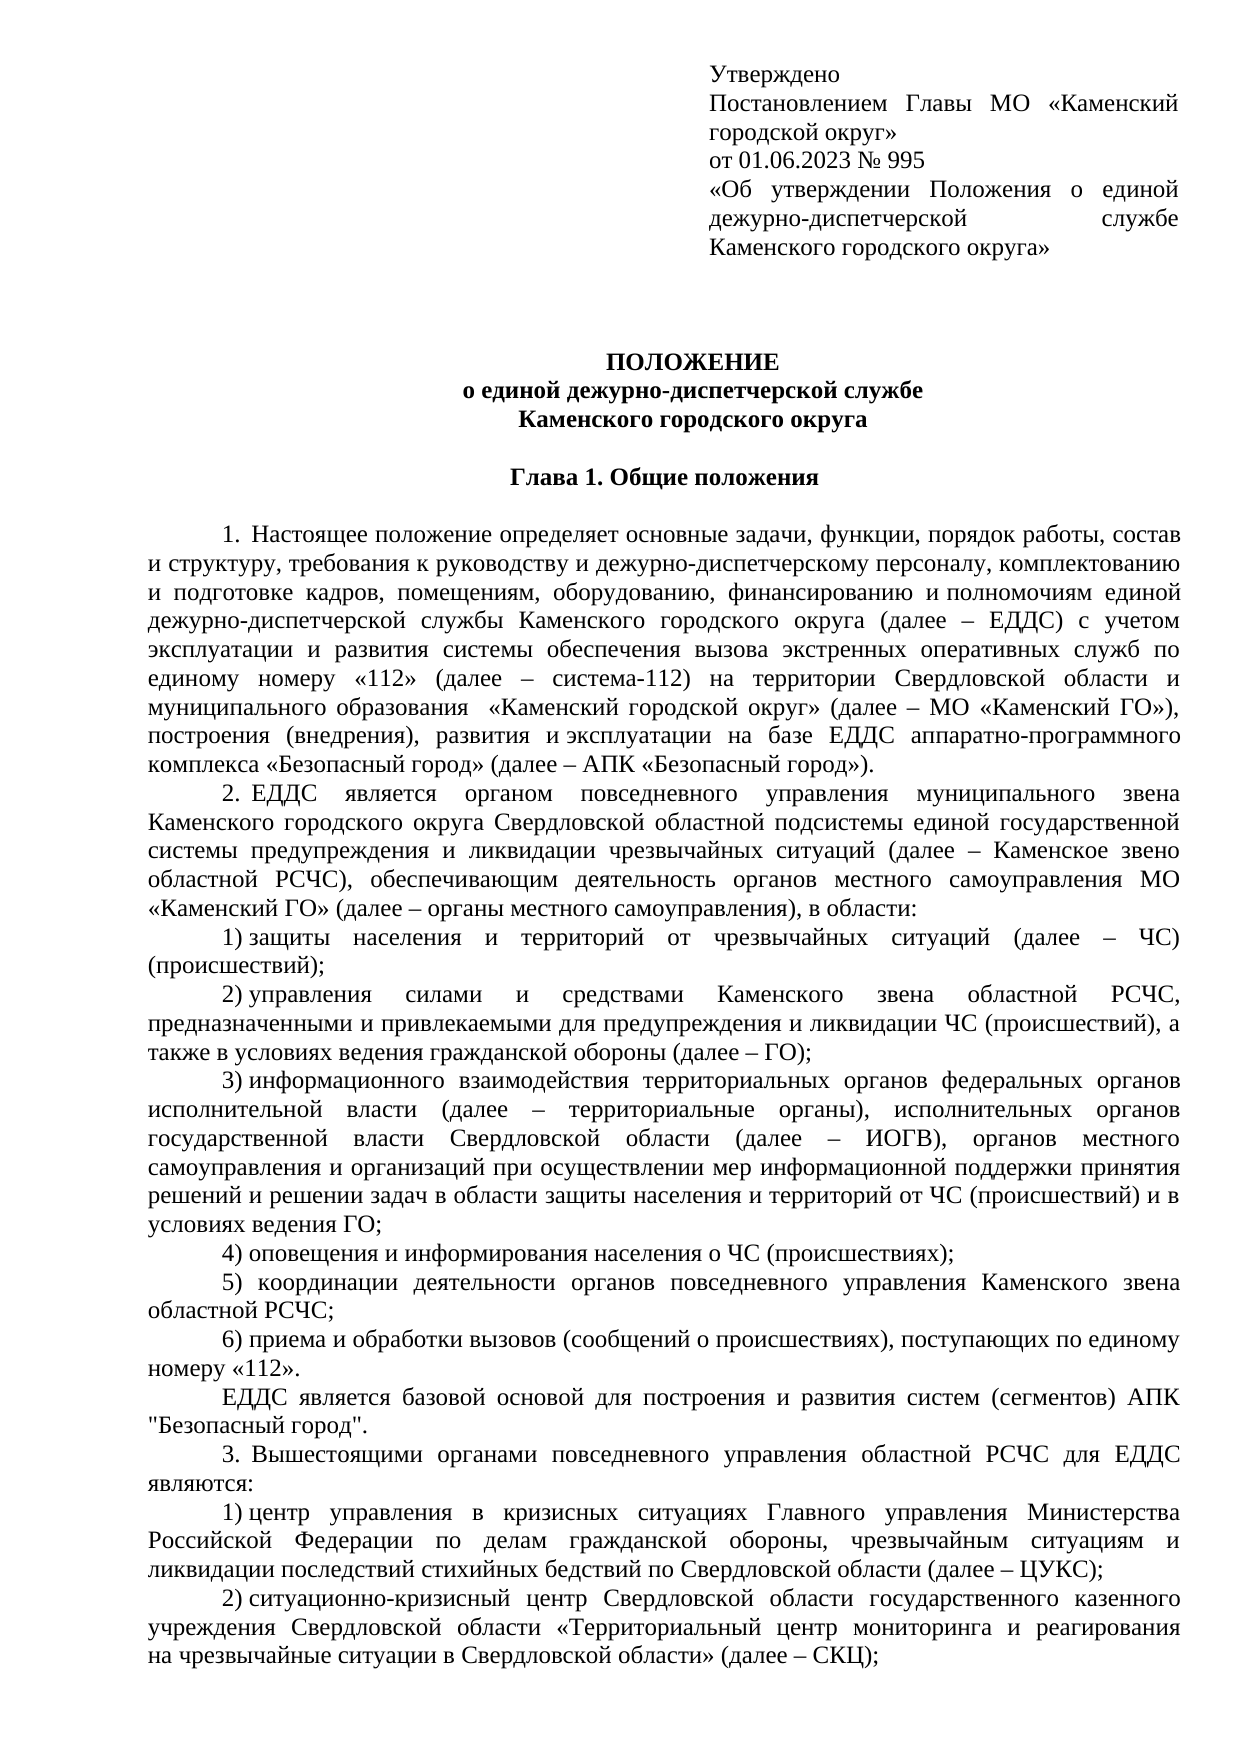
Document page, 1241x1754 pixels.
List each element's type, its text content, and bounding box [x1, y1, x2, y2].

text 2) ситуационно-кризисный центр Свердловской области государственного казенного учреждения Свердловской области «Территориальный центр мониторинга и реагирования на чрезвычайные ситуации в Свердловской области» (далее – СКЦ); [148, 1583, 1181, 1669]
title Глава 1. Общие положения [148, 462, 1181, 490]
text Утверждено [709, 59, 1179, 88]
text Постановлением Главы МО «Каменский городской округ» [709, 88, 1179, 145]
list Настоящее положение определяет основные задачи, функции, порядок работы, состав и структуру, требования к руководству и дежурно-диспетчерскому персоналу, комплектованию и подготовке кадров, помещениям, оборудованию, финансированию и полномочиям единой дежурно-диспетчерской службы Каменского городского округа (далее – ЕДДС) с учетом эксплуатации и развития системы обеспечения вызова экстренных оперативных служб по единому номеру «112» (далее – система-112) на территории Свердловской области и муниципального образования «Каменский городской округ» (далее – МО «Каменский ГО»), построения (внедрения), развития и эксплуатации на базе ЕДДС аппаратно-программного комплекса «Безопасный город» (далее – АПК «Безопасный город»). [148, 519, 1181, 778]
text ЕДДС является базовой основой для построения и развития систем (сегментов) АПК "Безопасный город". [148, 1382, 1181, 1439]
text Каменского городского округа [148, 404, 1179, 433]
text 3) информационного взаимодействия территориальных органов федеральных органов исполнительной власти (далее – территориальные органы), исполнительных органов государственной власти Свердловской области (далее – ИОГВ), органов местного самоуправления и организаций при осуществлении мер информационной поддержки принятия решений и решении задач в области защиты населения и территорий от ЧС (происшествий) и в условиях ведения ГО; [148, 1065, 1181, 1238]
text ПОЛОЖЕНИЕ [148, 347, 1179, 375]
text 1) центр управления в кризисных ситуациях Главного управления Министерства Российской Федерации по делам гражданской обороны, чрезвычайным ситуациям и ликвидации последствий стихийных бедствий по Свердловской области (далее – ЦУКС); [148, 1497, 1181, 1583]
text «Об утверждении Положения о единой дежурно-диспетчерской службе Каменского городского округа» [709, 174, 1179, 260]
text от 01.06.2023 № 995 [709, 145, 1179, 174]
text о единой дежурно-диспетчерской службе [148, 375, 1179, 404]
text 1) защиты населения и территорий от чрезвычайных ситуаций (далее – ЧС) (происшествий); [148, 922, 1181, 979]
text 5) координации деятельности органов повседневного управления Каменского звена областной РСЧС; [148, 1267, 1181, 1324]
text 2) управления силами и средствами Каменского звена областной РСЧС, предназначенными и привлекаемыми для предупреждения и ликвидации ЧС (происшествий), а также в условиях ведения гражданской обороны (далее – ГО); [148, 979, 1181, 1065]
text 6) приема и обработки вызовов (сообщений о происшествиях), поступающих по единому номеру «112». [148, 1324, 1181, 1382]
text 4) оповещения и информирования населения о ЧС (происшествиях); [148, 1238, 1181, 1267]
list ЕДДС является органом повседневного управления муниципального звена Каменского городского округа Свердловской областной подсистемы единой государственной системы предупреждения и ликвидации чрезвычайных ситуаций (далее – Каменское звено областной РСЧС), обеспечивающим деятельность органов местного самоуправления МО «Каменский ГО» (далее – органы местного самоуправления), в области: [148, 778, 1181, 922]
list Вышестоящими органами повседневного управления областной РСЧС для ЕДДС являются: [148, 1439, 1181, 1497]
